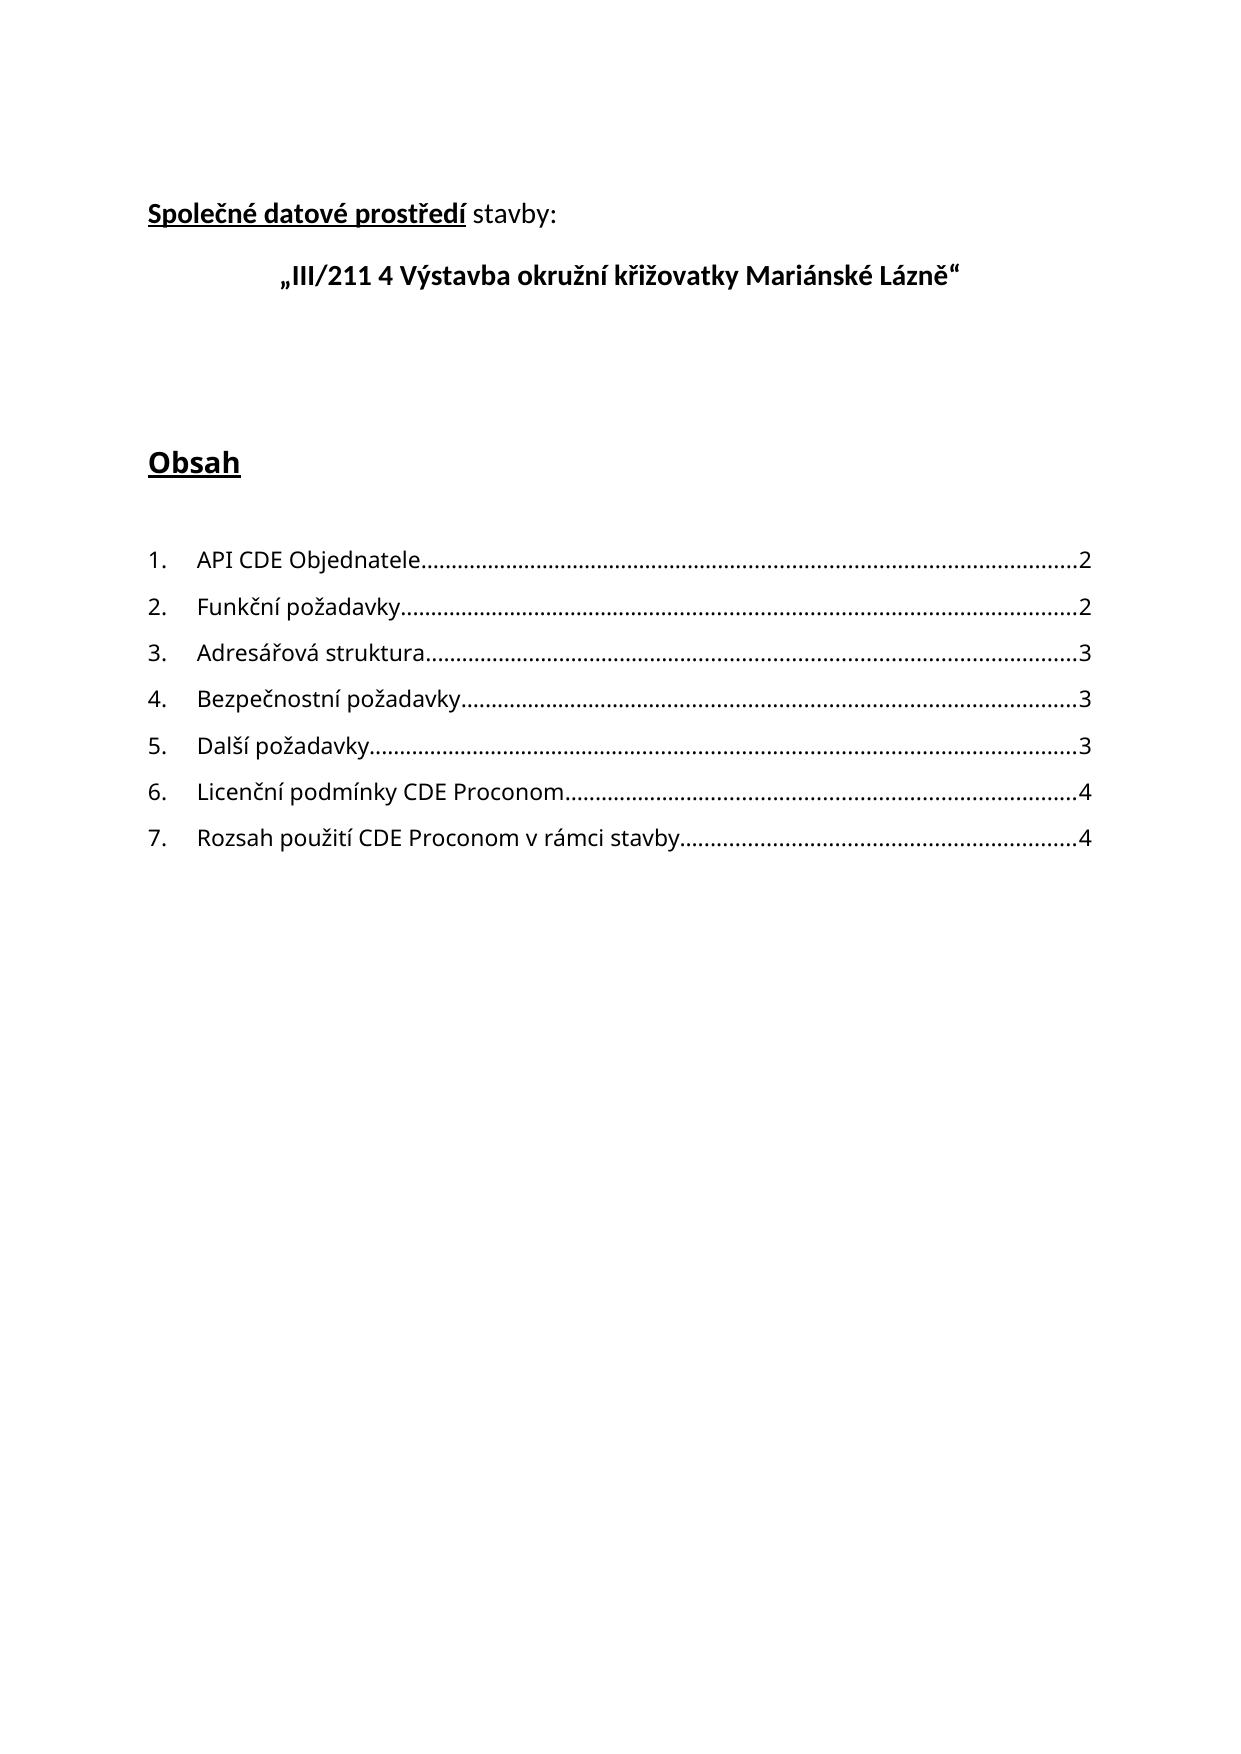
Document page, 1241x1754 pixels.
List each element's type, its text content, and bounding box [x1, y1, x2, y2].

text „III/211 4 Výstavba okružní křižovatky Mariánské Lázně“ [148, 257, 1093, 292]
text Společné datové prostředí stavby: [148, 195, 1093, 230]
